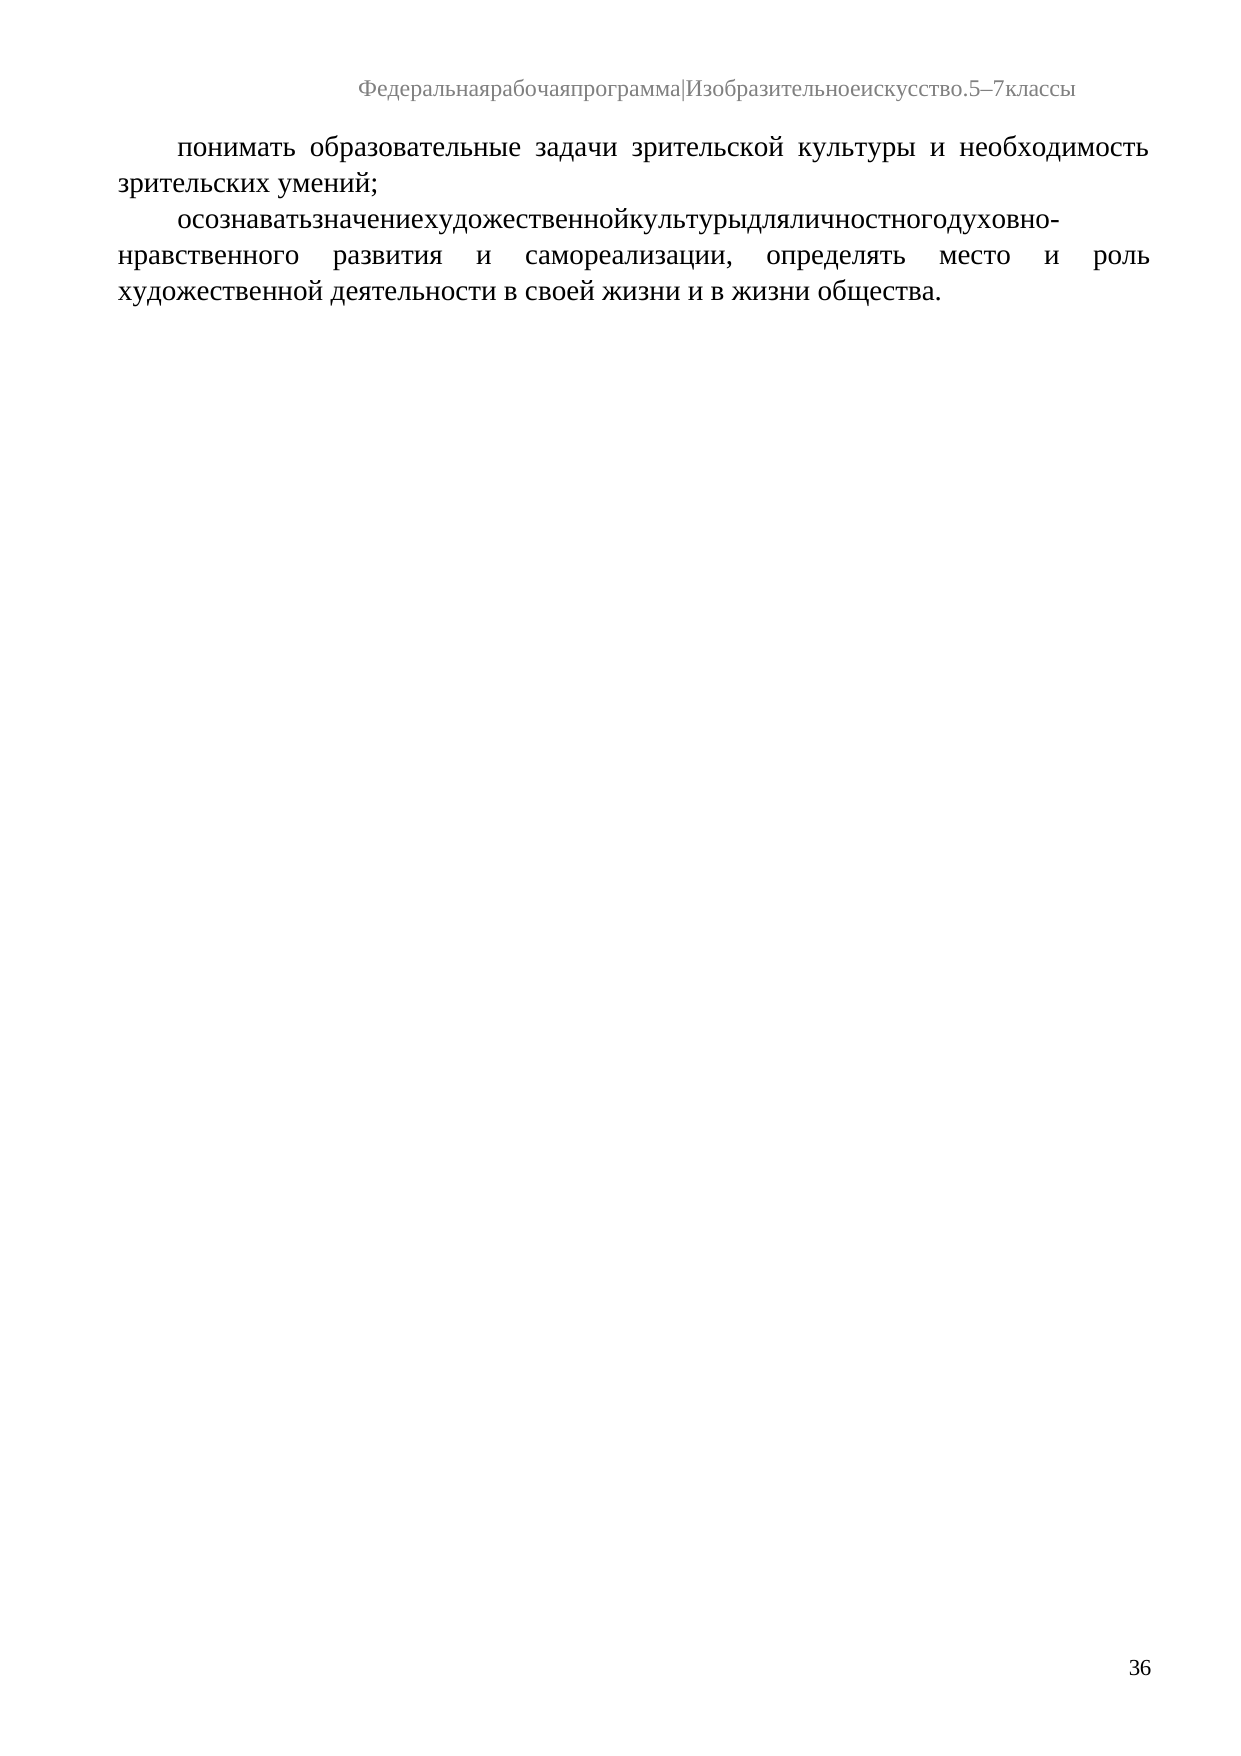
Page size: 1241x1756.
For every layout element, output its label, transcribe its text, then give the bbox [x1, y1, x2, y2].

text понимать образовательные задачи зрительской культуры и необходимость зрительских умений; [118, 129, 1149, 199]
text осознаватьзначениехудожественнойкультурыдляличностногодуховно-нравственного развития и самореализации, определять место и роль художественной деятельности в своей жизни и в жизни общества. [118, 202, 1151, 306]
